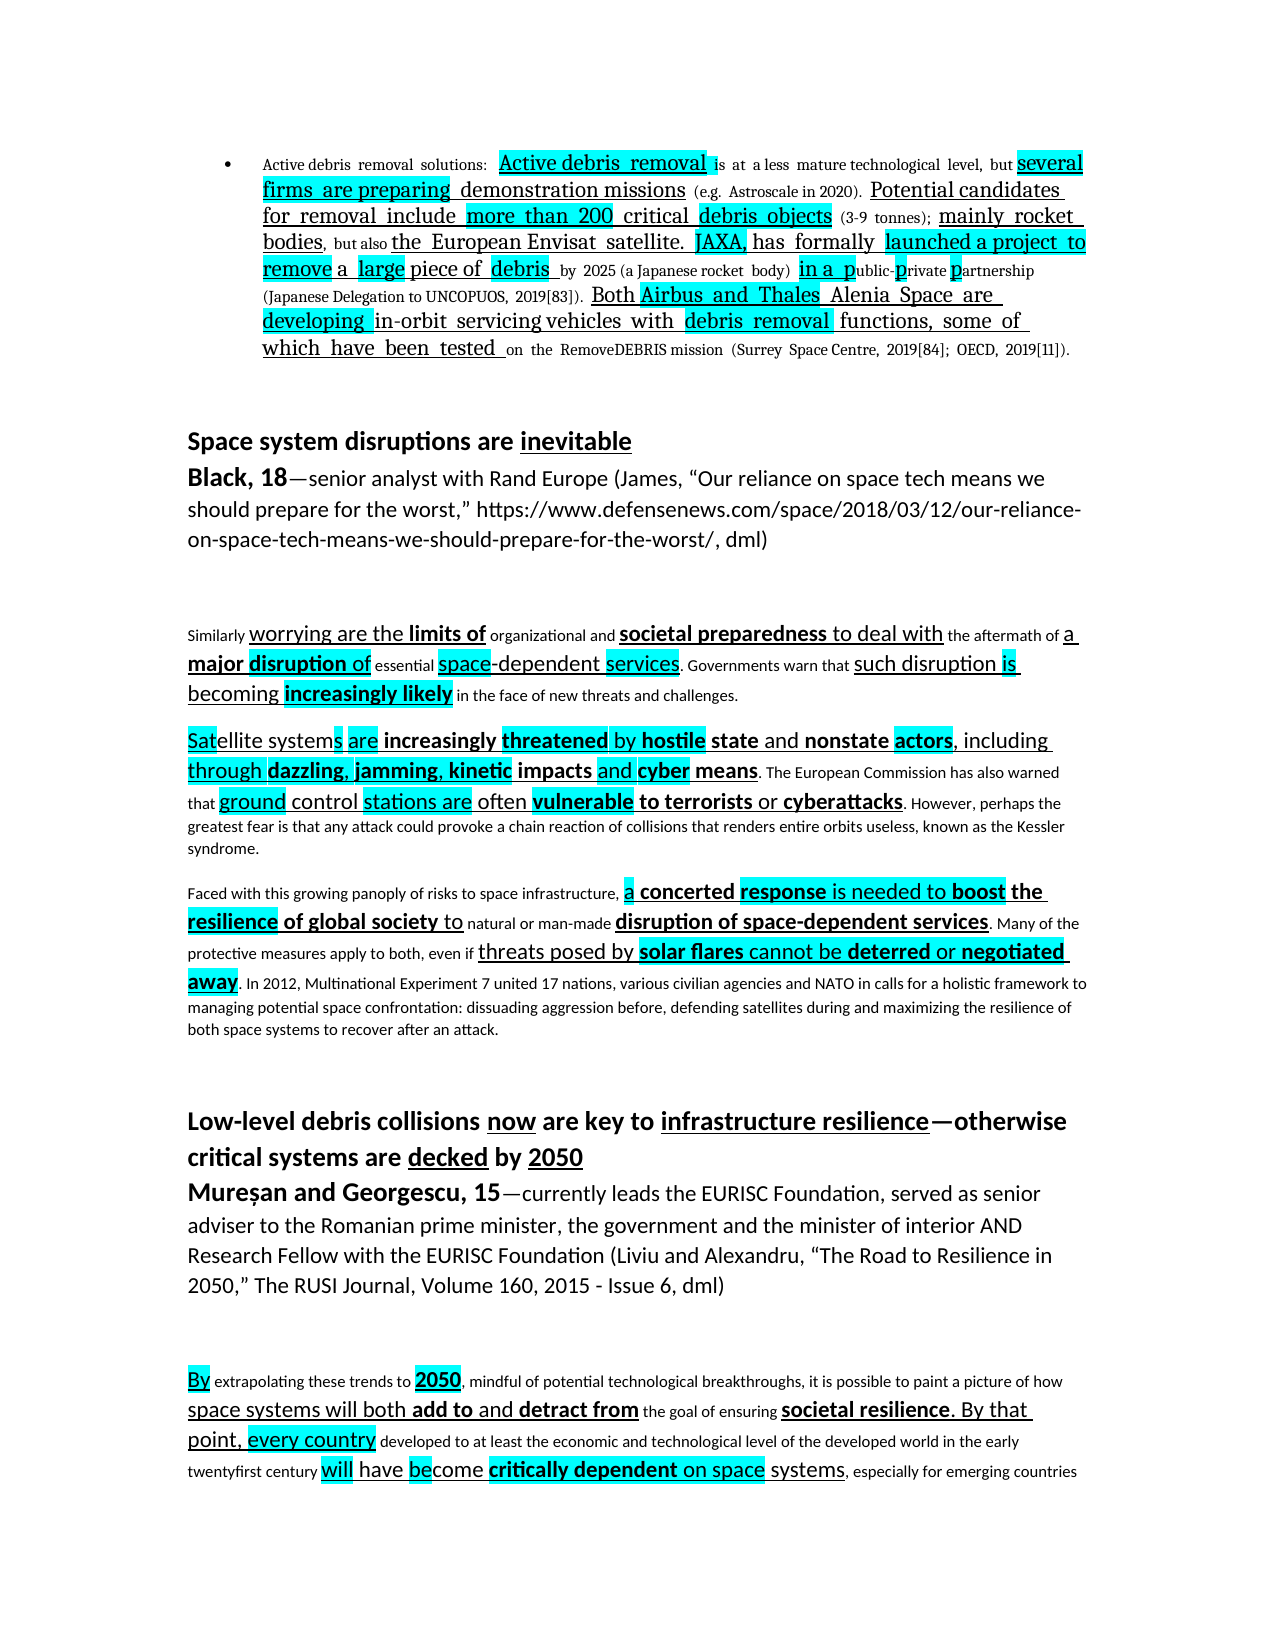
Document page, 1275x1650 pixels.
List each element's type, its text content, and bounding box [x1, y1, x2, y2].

text Similarly worrying are the limits of organizational and societal preparedness to deal with the aftermath of a major disruption of essential space-dependent services. Governments warn that such disruption is becoming increasingly likely in the face of new threats and challenges. [187, 619, 1087, 708]
text Black, 18—senior analyst with Rand Europe (James, “Our reliance on space tech means we should prepare for the worst,” https://www.defensenews.com/space/2018/03/12/our-reliance-on-space-tech-means-we-should-prepare-for-the-worst/, dml) [187, 460, 1087, 553]
text Mureșan and Georgescu, 15—currently leads the EURISC Foundation, served as senior adviser to the Romanian prime minister, the government and the minister of interior AND Research Fellow with the EURISC Foundation (Liviu and Alexandru, “The Road to Resilience in 2050,” The RUSI Journal, Volume 160, 2015 - Issue 6, dml) [187, 1176, 1087, 1299]
text Satellite systems are increasingly threatened by hostile state and nonstate actors, including through dazzling, jamming, kinetic impacts and cyber means. The European Commission has also warned that ground control stations are often vulnerable to terrorists or cyberattacks. However, perhaps the greatest fear is that any attack could provoke a chain reaction of collisions that renders entire orbits useless, known as the Kessler syndrome. [187, 726, 1087, 859]
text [187, 1365, 1087, 1484]
subtitle Space system disruptions are inevitable [187, 424, 1087, 457]
text Faced with this growing panoply of risks to space infrastructure, a concerted response is needed to boost the resilience of global society to natural or man-made disruption of space-dependent services. Many of the protective measures apply to both, even if threats posed by solar flares cannot be deterred or negotiated away. In 2012, Multinational Experiment 7 united 17 nations, various civilian agencies and NATO in calls for a holistic framework to managing potential space confrontation: dissuading aggression before, defending satellites during and maximizing the resilience of both space systems to recover after an attack. [187, 877, 1087, 1039]
list Active debris removal solutions: Active debris removal is at a less mature technological level, but several firms are preparing demonstration missions (e.g. Astroscale in 2020). Potential candidates for removal include more than 200 critical debris objects (3-9 tonnes); mainly rocket bodies, but also the European Envisat satellite. JAXA, has formally launched a project to remove a large piece of debris by 2025 (a Japanese rocket body) in a public-private partnership (Japanese Delegation to UNCOPUOS, 2019[83]). Both Airbus and Thales Alenia Space are developing in-orbit servicing vehicles with debris removal functions, some of which have been tested on the RemoveDEBRIS mission (Surrey Space Centre, 2019[84]; OECD, 2019[11]). [225, 150, 1087, 361]
subtitle Low-level debris collisions now are key to infrastructure resilience—otherwise critical systems are decked by 2050 [187, 1104, 1087, 1173]
